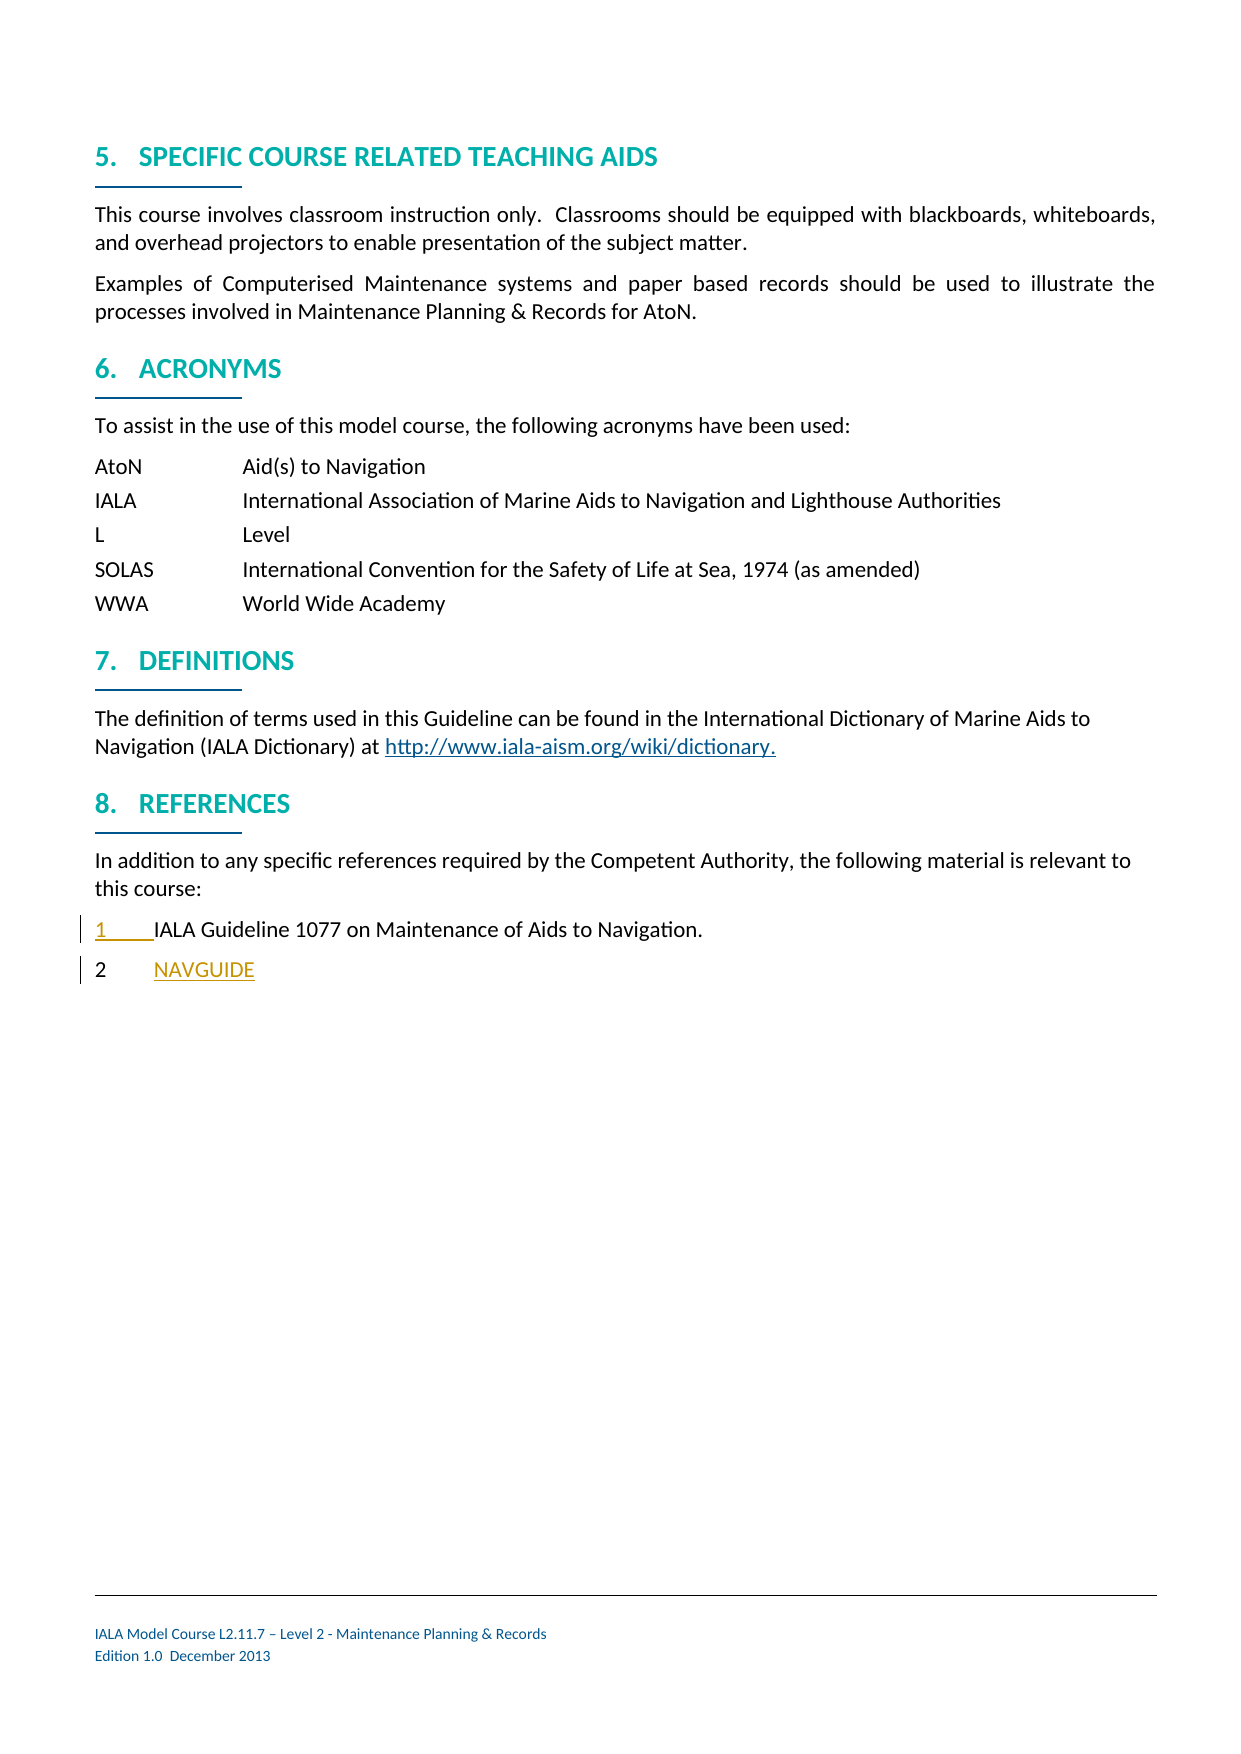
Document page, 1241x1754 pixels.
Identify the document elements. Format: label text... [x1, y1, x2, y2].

text The definition of terms used in this Guideline can be found in the International Dictionary of Marine Aids to Navigation (IALA Dictionary) at http://www.iala-aism.org/wiki/dictionary. [94, 704, 1157, 760]
text In addition to any specific references required by the Competent Authority, the following material is relevant to this course: [94, 846, 1157, 902]
subtitle ACRONYMS [94, 350, 1157, 385]
list This course involves classroom instruction only. Classrooms should be equipped with blackboards, whiteboards, and overhead projectors to enable presentation of the subject matter. [94, 200, 1157, 256]
text AtoN Aid(s) to Navigation [94, 452, 1157, 480]
text L Level [94, 521, 1157, 548]
subtitle REFERENCES [94, 785, 1157, 820]
subtitle DEFINITIONS [94, 642, 1157, 678]
text SOLAS International Convention for the Safety of Life at Sea, 1974 (as amended) [94, 555, 1157, 583]
list Examples of Computerised Maintenance systems and paper based records should be used to illustrate the processes involved in Maintenance Planning & Records for AtoN. [94, 269, 1157, 325]
text To assist in the use of this model course, the following acronyms have been used: [94, 411, 1157, 439]
subtitle SPECIFIC COURSE RELATED TEACHING AIDS [94, 138, 1157, 174]
text WWA World Wide Academy [94, 589, 1157, 617]
list IALA Guideline 1077 on Maintenance of Aids to Navigation. [94, 915, 1157, 943]
text IALA International Association of Marine Aids to Navigation and Lighthouse Authorities [94, 486, 1157, 514]
